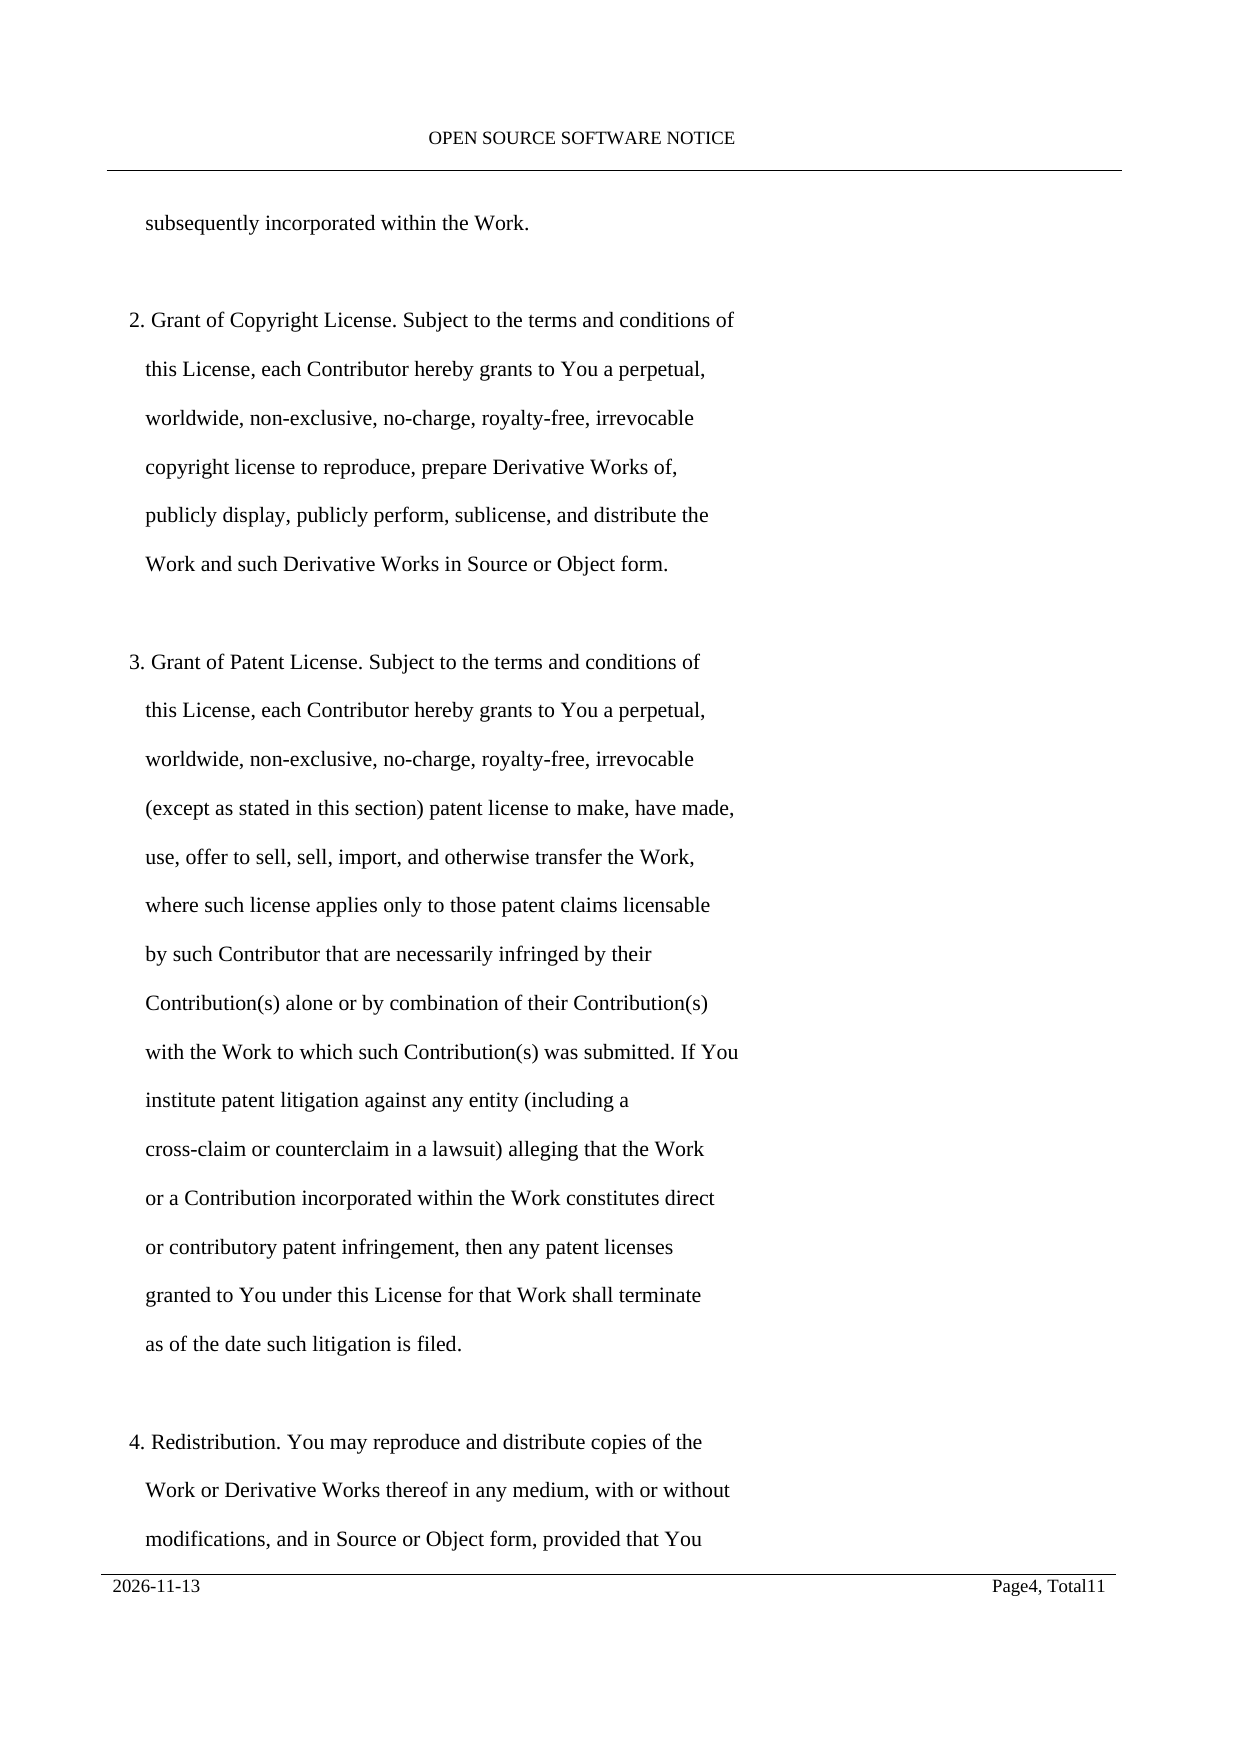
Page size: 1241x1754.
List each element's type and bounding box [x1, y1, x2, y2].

text [112, 206, 1128, 1555]
